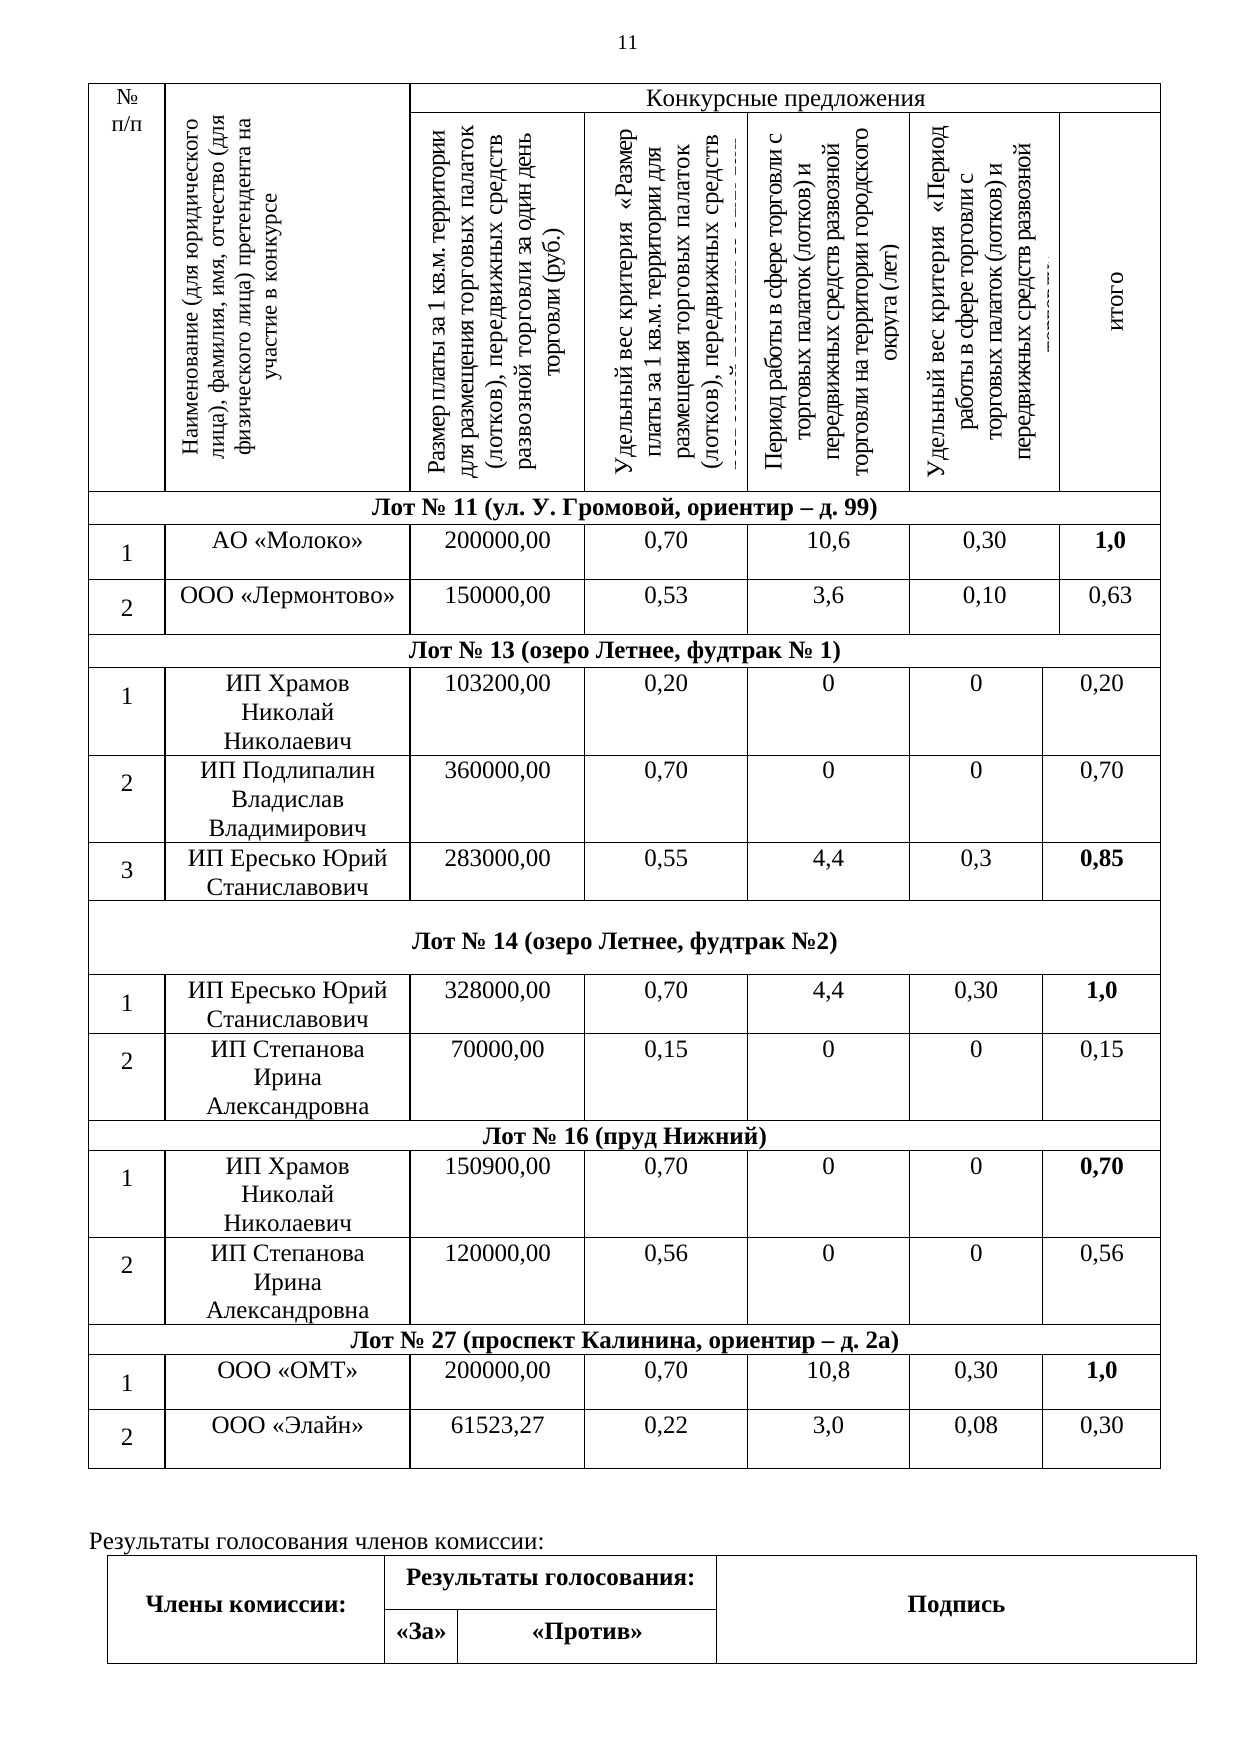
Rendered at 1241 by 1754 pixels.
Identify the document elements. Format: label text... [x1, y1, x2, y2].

table_cell 120000,00 [411, 1238, 584, 1324]
table_header Результаты голосования: [385, 1556, 716, 1609]
table_header № п/п [89, 84, 164, 491]
table_cell 0,56 [585, 1238, 747, 1324]
table_cell 3,0 [748, 1410, 909, 1467]
table_cell 3 [89, 843, 164, 900]
table_cell 0,15 [1043, 1034, 1160, 1120]
table_cell 1 [89, 1151, 164, 1237]
table_cell 2 [89, 756, 164, 842]
table_cell 1,0 [1043, 975, 1160, 1033]
table_cell 0,30 [1043, 1410, 1160, 1467]
table_cell 0,15 [585, 1034, 747, 1120]
table_cell 0,70 [585, 756, 747, 842]
table_cell ИП Степанова Ирина Александровна [166, 1034, 409, 1120]
table_cell ООО «ОМТ» [166, 1355, 409, 1409]
table_cell 0,56 [1043, 1238, 1160, 1324]
table_cell 0,70 [585, 975, 747, 1033]
table_cell 4,4 [748, 843, 909, 900]
table_cell 3,6 [748, 580, 909, 634]
table_header Наименование (для юридического лица), фамилия, имя, отчество (для физического лица) претендента на участие в конкурсе [166, 84, 409, 491]
table_cell 0,20 [1043, 668, 1160, 754]
table_cell Лот № 14 (озеро Летнее, фудтрак №2) [89, 901, 1160, 974]
table_cell ИП Храмов Николай Николаевич [166, 1151, 409, 1237]
table_cell 0,22 [585, 1410, 747, 1467]
table_cell 1,0 [1060, 525, 1160, 579]
table_cell 0 [748, 756, 909, 842]
table_cell ИП Ересько Юрий Станиславович [166, 975, 409, 1033]
table_cell Период работы в сфере торговли с торговых палаток (лотков) и передвижных средств развозной торговли на территории городского округа (лет) [748, 113, 909, 491]
table_cell 2 [89, 580, 164, 634]
table_cell 0,08 [910, 1410, 1042, 1467]
table_cell Лот № 11 (ул. У. Громовой, ориентир – д. 99) [89, 492, 1160, 524]
table_cell 200000,00 [411, 1355, 584, 1409]
table_cell 0 [910, 756, 1042, 842]
table_cell 0,70 [585, 1355, 747, 1409]
table_cell 2 [89, 1034, 164, 1120]
table_cell 4,4 [748, 975, 909, 1033]
table_cell Удельный вес критерия «Период работы в сфере торговли с торговых палаток (лотков) и передвижных средств развозной торговли» [910, 113, 1059, 491]
table_cell 61523,27 [411, 1410, 584, 1467]
table_cell 0,20 [585, 668, 747, 754]
table_cell 0,70 [1043, 1151, 1160, 1237]
table_cell 1 [89, 975, 164, 1033]
table_cell 0 [910, 1238, 1042, 1324]
table_cell 0 [748, 1151, 909, 1237]
table_cell 200000,00 [411, 525, 584, 579]
table_cell 10,8 [748, 1355, 909, 1409]
table_cell 0,63 [1060, 580, 1160, 634]
table_cell 0 [748, 1238, 909, 1324]
table_cell 0,85 [1043, 843, 1160, 900]
table_cell 0,30 [910, 975, 1042, 1033]
table_header Конкурсные предложения [411, 84, 1160, 112]
table_cell 0,53 [585, 580, 747, 634]
text Результаты голосования членов комиссии: [89, 1526, 1166, 1555]
table_cell 0,30 [910, 525, 1059, 579]
table_cell 0 [748, 1034, 909, 1120]
table_cell ИП Ересько Юрий Станиславович [166, 843, 409, 900]
table_cell 1 [89, 668, 164, 754]
table_cell 103200,00 [411, 668, 584, 754]
table_cell Лот № 16 (пруд Нижний) [89, 1121, 1160, 1150]
table_cell АО «Молоко» [166, 525, 409, 579]
table_cell 1 [89, 525, 164, 579]
table_cell 328000,00 [411, 975, 584, 1033]
table_cell 150900,00 [411, 1151, 584, 1237]
table_cell Удельный вес критерия «Размер платы за 1 кв.м. территории для размещения торговых палаток (лотков), передвижных средств развозной торговли за один день торговли» [585, 113, 747, 491]
table_cell 0 [910, 1034, 1042, 1120]
table_cell Размер платы за 1 кв.м. территории для размещения торговых палаток (лотков), передвижных средств развозной торговли за один день торговли (руб.) [411, 113, 584, 491]
table_cell итого [1060, 113, 1160, 491]
table_cell ИП Степанова Ирина Александровна [166, 1238, 409, 1324]
table_cell 0,30 [910, 1355, 1042, 1409]
table_cell 70000,00 [411, 1034, 584, 1120]
table_cell 10,6 [748, 525, 909, 579]
table_cell 360000,00 [411, 756, 584, 842]
table_cell 1 [89, 1355, 164, 1409]
table_cell 150000,00 [411, 580, 584, 634]
table_cell Лот № 27 (проспект Калинина, ориентир – д. 2а) [89, 1325, 1160, 1354]
table_cell 0 [910, 668, 1042, 754]
table_cell 2 [89, 1238, 164, 1324]
table_header Подпись [717, 1556, 1196, 1663]
table_cell 0,3 [910, 843, 1042, 900]
table_cell ООО «Лермонтово» [166, 580, 409, 634]
table_cell ИП Подлипалин Владислав Владимирович [166, 756, 409, 842]
table_cell 0 [748, 668, 909, 754]
table_header Члены комиссии: [108, 1556, 384, 1663]
table_cell «За» [385, 1610, 457, 1663]
table_cell 0 [910, 1151, 1042, 1237]
table_cell 0,10 [910, 580, 1059, 634]
table_cell 2 [89, 1410, 164, 1467]
table_cell 0,70 [1043, 756, 1160, 842]
table_cell 0,55 [585, 843, 747, 900]
table_cell 1,0 [1043, 1355, 1160, 1409]
table_cell ИП Храмов Николай Николаевич [166, 668, 409, 754]
table_cell 0,70 [585, 525, 747, 579]
table_cell Лот № 13 (озеро Летнее, фудтрак № 1) [89, 635, 1160, 667]
table_cell 283000,00 [411, 843, 584, 900]
table_cell «Против» [458, 1610, 716, 1663]
table_cell 0,70 [585, 1151, 747, 1237]
table_cell ООО «Элайн» [166, 1410, 409, 1467]
